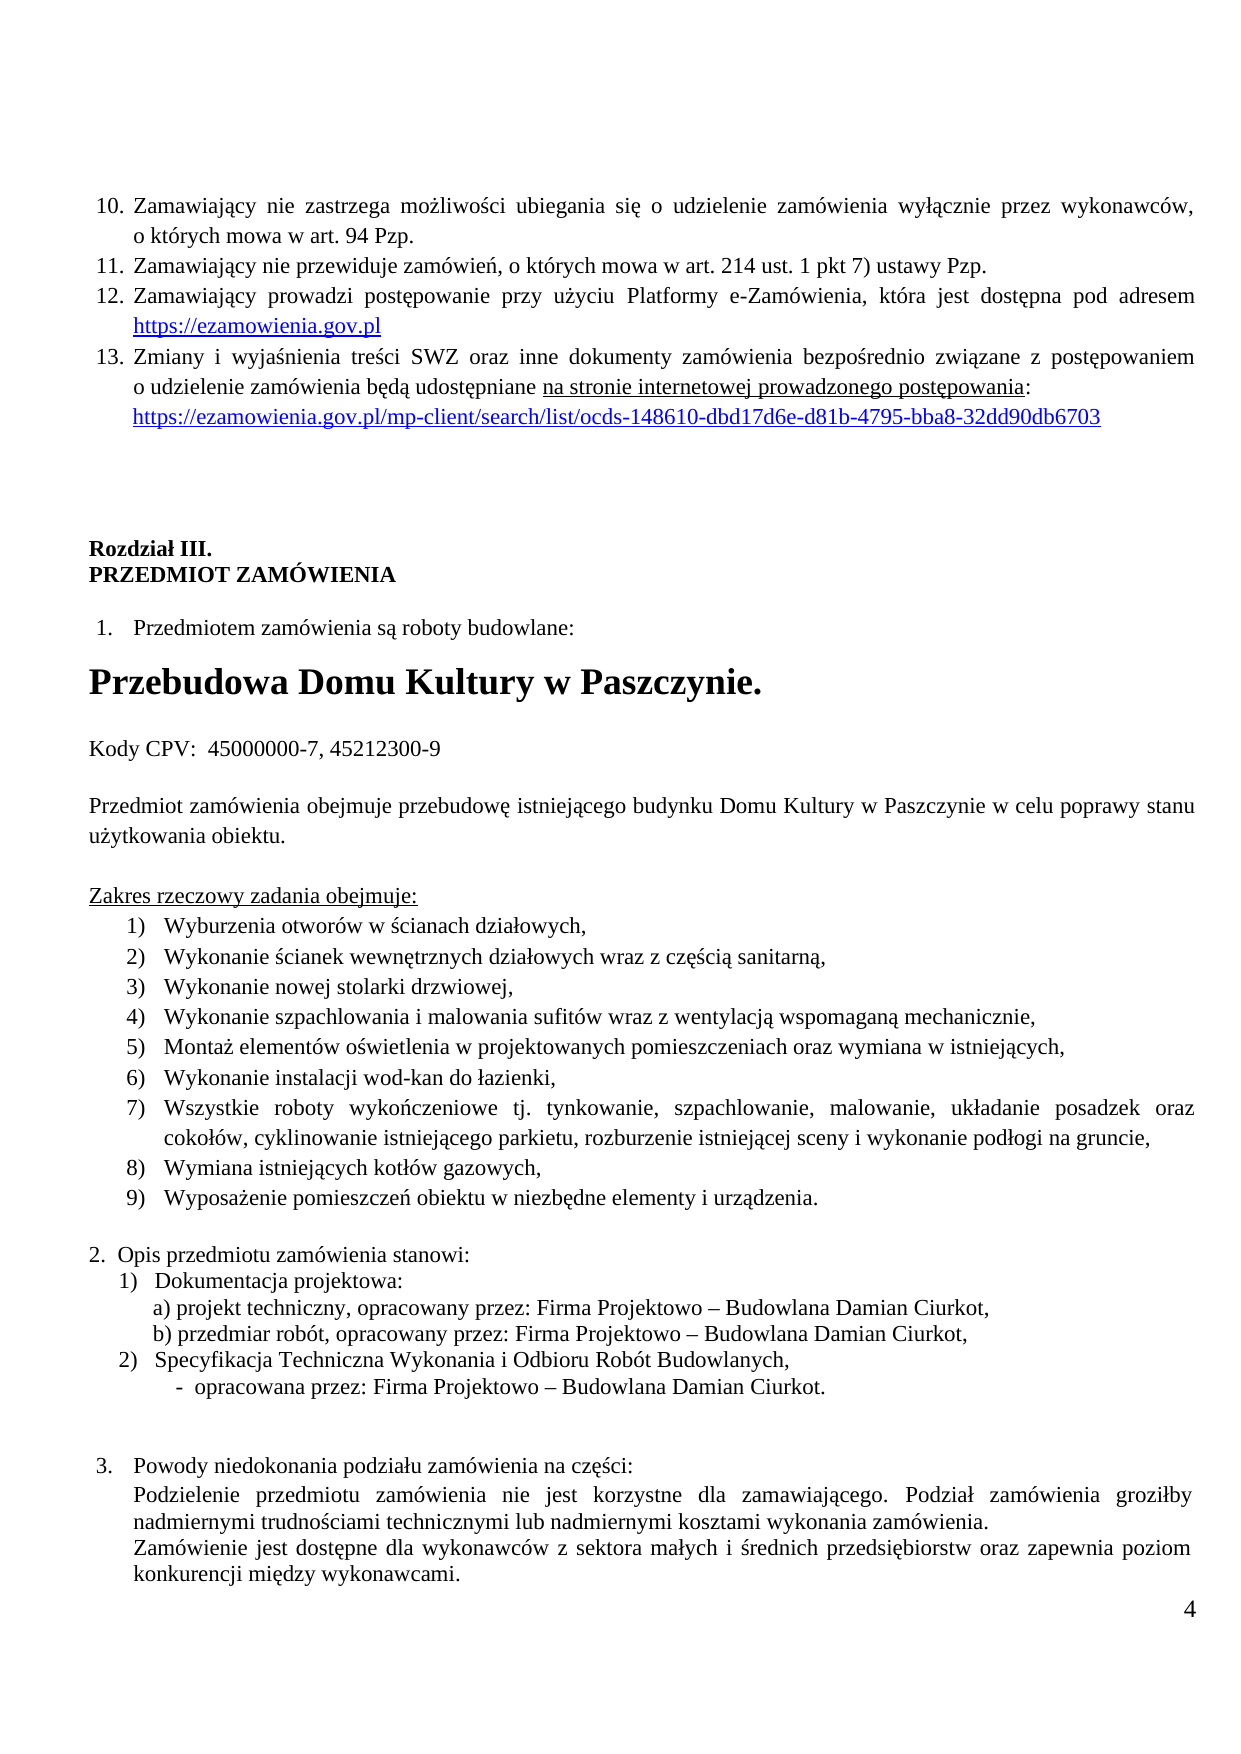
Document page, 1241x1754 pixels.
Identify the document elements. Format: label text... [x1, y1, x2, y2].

list Przedmiotem zamówienia są roboty budowlane: [96, 614, 1196, 640]
text 2. Opis przedmiotu zamówienia stanowi: [89, 1241, 1196, 1267]
text Przedmiot zamówienia obejmuje przebudowę istniejącego budynku Domu Kultury w Paszczynie w celu poprawy stanu użytkowania obiektu. [89, 792, 1196, 848]
text Kody CPV: 45000000-7, 45212300-9 [89, 735, 1196, 762]
list Wykonanie instalacji wod-kan do łazienki, [126, 1064, 1196, 1090]
list Wyburzenia otworów w ścianach działowych, [126, 913, 1196, 939]
text Podzielenie przedmiotu zamówienia nie jest korzystne dla zamawiającego. Podział zamówienia groziłby nadmiernymi trudnościami technicznymi lub nadmiernymi kosztami wykonania zamówienia. [133, 1481, 1192, 1534]
text Zakres rzeczowy zadania obejmuje: [89, 882, 1196, 909]
list Montaż elementów oświetlenia w projektowanych pomieszczeniach oraz wymiana w istniejących, [126, 1033, 1196, 1060]
text https://ezamowienia.gov.pl/mp-client/search/list/ocds-148610-dbd17d6e-d81b-4795-bba8-32dd90db6703 [126, 403, 1196, 429]
text 2) Specyfikacja Techniczna Wykonania i Odbioru Robót Budowlanych, - opracowana przez: Firma Projektowo – Budowlana Damian Ciurkot. [118, 1346, 1196, 1399]
text a) projekt techniczny, opracowany przez: Firma Projektowo – Budowlana Damian Ciurkot, [118, 1294, 1196, 1320]
list Zamawiający nie przewiduje zamówień, o których mowa w art. 214 ust. 1 pkt 7) ustawy Pzp. [96, 252, 1196, 278]
text PRZEDMIOT ZAMÓWIENIA [89, 561, 1196, 588]
list Zamawiający prowadzi postępowanie przy użyciu Platformy e-Zamówienia, która jest dostępna pod adresem https://ezamowienia.gov.pl [96, 282, 1196, 339]
text Zamówienie jest dostępne dla wykonawców z sektora małych i średnich przedsiębiorstw oraz zapewnia poziom konkurencji między wykonawcami. [133, 1534, 1192, 1587]
text b) przedmiar robót, opracowany przez: Firma Projektowo – Budowlana Damian Ciurkot, [118, 1320, 1196, 1346]
list Wykonanie szpachlowania i malowania sufitów wraz z wentylacją wspomaganą mechanicznie, [126, 1003, 1196, 1029]
text Przebudowa Domu Kultury w Paszczynie. [89, 659, 1196, 703]
list Powody niedokonania podziału zamówienia na części: [96, 1452, 1192, 1478]
text 1) Dokumentacja projektowa: [118, 1267, 1196, 1294]
list Wykonanie nowej stolarki drzwiowej, [126, 973, 1196, 999]
text Rozdział III. [89, 535, 1196, 561]
list Wymiana istniejących kotłów gazowych, [126, 1154, 1196, 1181]
list Wyposażenie pomieszczeń obiektu w niezbędne elementy i urządzenia. [126, 1184, 1196, 1211]
list Wszystkie roboty wykończeniowe tj. tynkowanie, szpachlowanie, malowanie, układanie posadzek oraz cokołów, cyklinowanie istniejącego parkietu, rozburzenie istniejącej sceny i wykonanie podłogi na gruncie, [126, 1094, 1196, 1150]
list Zamawiający nie zastrzega możliwości ubiegania się o udzielenie zamówienia wyłącznie przez wykonawców, o których mowa w art. 94 Pzp. [96, 192, 1196, 248]
list Zmiany i wyjaśnienia treści SWZ oraz inne dokumenty zamówienia bezpośrednio związane z postępowaniem o udzielenie zamówienia będą udostępniane na stronie internetowej prowadzonego postępowania: [96, 343, 1196, 399]
list Wykonanie ścianek wewnętrznych działowych wraz z częścią sanitarną, [126, 943, 1196, 969]
